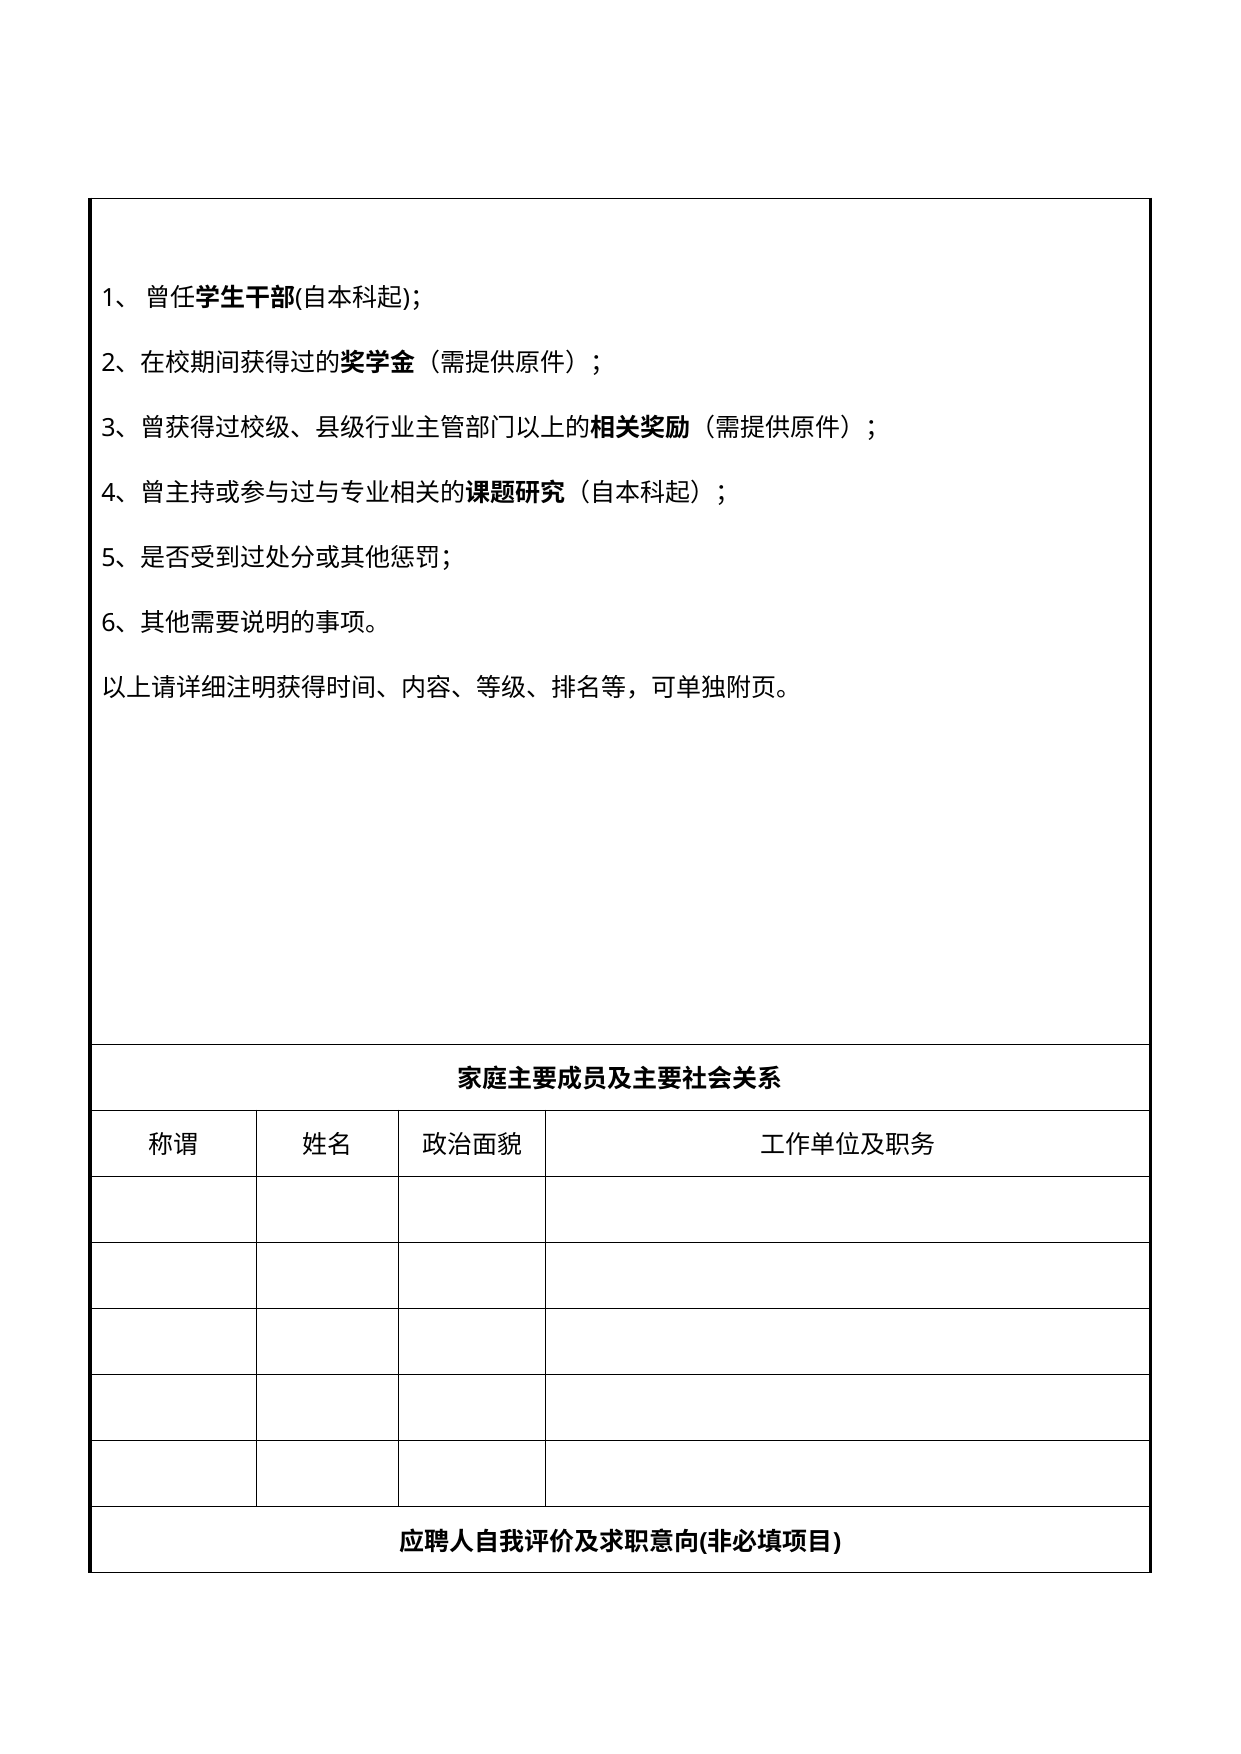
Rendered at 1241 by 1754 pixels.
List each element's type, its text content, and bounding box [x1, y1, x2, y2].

table_cell [546, 1243, 1149, 1308]
table_cell 工作单位及职务 [546, 1111, 1149, 1176]
table_cell 政治面貌 [399, 1111, 545, 1176]
table_cell [546, 1309, 1149, 1374]
table_cell [257, 1441, 398, 1506]
table_cell [399, 1309, 545, 1374]
table_cell [257, 1309, 398, 1374]
table_cell [257, 1177, 398, 1242]
table_cell 曾任学生干部(自本科起)； 2、在校期间获得过的奖学金（需提供原件）； 3、曾获得过校级、县级行业主管部门以上的相关奖励（需提供原件）； 4、曾主持或参与过与专业相关的课题研究（自本科起）； 5、是否受到过处分或其他惩罚； 6、其他需要说明的事项。 以上请详细注明获得时间、内容、等级、排名等，可单独附页。 [92, 199, 1149, 1043]
table_cell [92, 1309, 256, 1374]
table_cell [92, 1243, 256, 1308]
table_cell [399, 1375, 545, 1440]
table_cell 家庭主要成员及主要社会关系 [92, 1045, 1149, 1109]
table_cell [92, 1441, 256, 1506]
table_cell [546, 1441, 1149, 1506]
table_cell [257, 1243, 398, 1308]
table_cell [399, 1177, 545, 1242]
table_cell 应聘人自我评价及求职意向(非必填项目) [92, 1507, 1149, 1572]
table_cell [399, 1243, 545, 1308]
table_cell 称谓 [92, 1111, 256, 1176]
table_cell [546, 1375, 1149, 1440]
table_cell [92, 1177, 256, 1242]
table_cell [546, 1177, 1149, 1242]
table_cell [257, 1375, 398, 1440]
table_cell [399, 1441, 545, 1506]
table_cell 姓名 [257, 1111, 398, 1176]
table_cell [92, 1375, 256, 1440]
